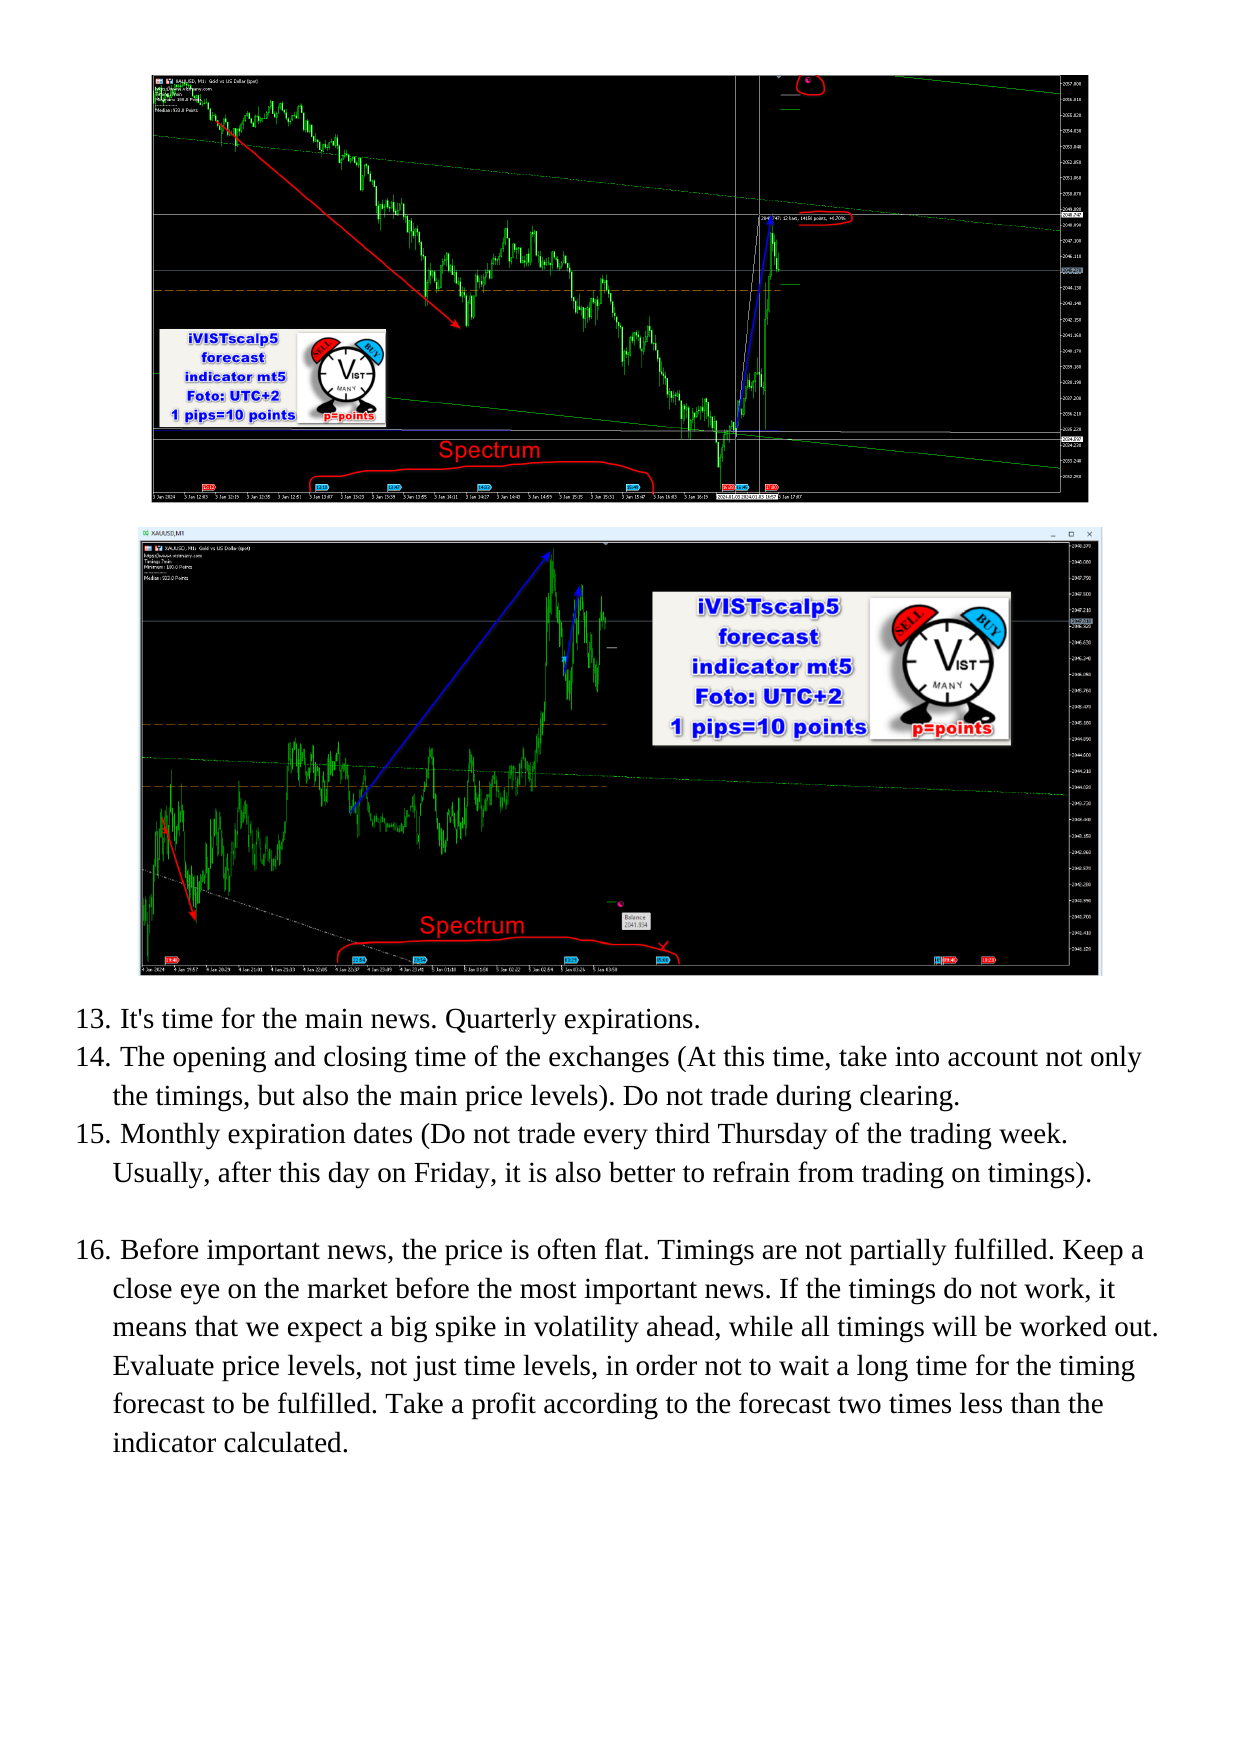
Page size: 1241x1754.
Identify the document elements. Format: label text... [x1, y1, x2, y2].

list Before important news, the price is often flat. Timings are not partially fulfilled. Keep a close eye on the market before the most important news. If the timings do not work, it means that we expect a big spike in volatility ahead, while all timings will be worked out. Evaluate price levels, not just time levels, in order not to wait a long time for the timing forecast to be fulfilled. Take a profit according to the forecast two times less than the indicator calculated. [75, 1232, 1165, 1458]
list The opening and closing time of the exchanges (At this time, take into account not only the timings, but also the main price levels). Do not trade during clearing. [75, 1039, 1165, 1112]
picture [137, 527, 1103, 976]
list Monthly expiration dates (Do not trade every third Thursday of the trading week. Usually, after this day on Friday, it is also better to refrain from trading on timings). [75, 1117, 1165, 1189]
picture [151, 75, 1089, 503]
list It's time for the main news. Quarterly expirations. [75, 1001, 1165, 1034]
